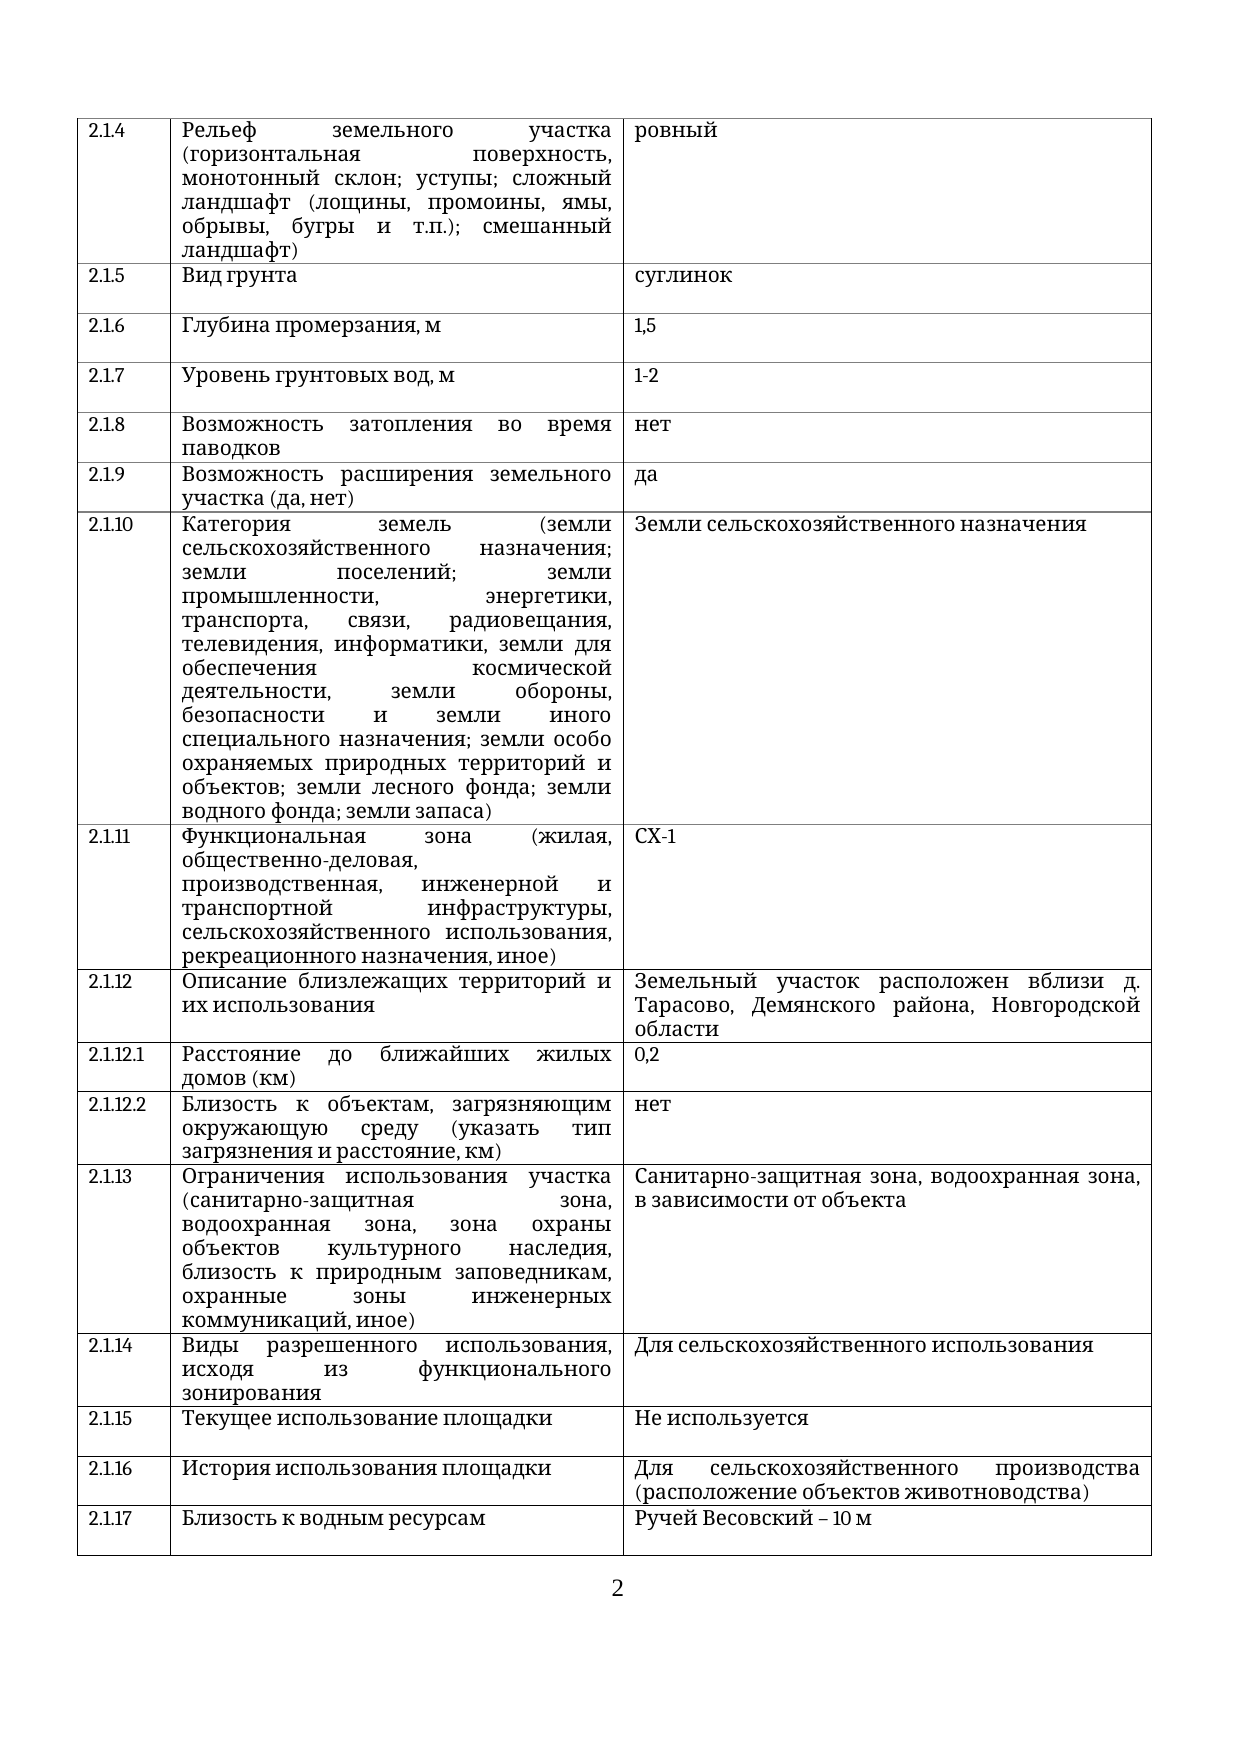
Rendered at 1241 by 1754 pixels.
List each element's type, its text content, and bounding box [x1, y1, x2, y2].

table_cell суглинок [624, 264, 1151, 313]
table_cell 2.1.12.2 [78, 1092, 170, 1164]
table_cell Для сельскохозяйственного использования [624, 1334, 1151, 1406]
table_cell Близость к водным ресурсам [171, 1506, 623, 1555]
table_cell СХ-1 [624, 825, 1151, 969]
table_cell 2.1.12.1 [78, 1043, 170, 1091]
table_cell Описание близлежащих территорий и их использования [171, 970, 623, 1042]
table_cell Ручей Весовский – 10 м [624, 1506, 1151, 1555]
table_cell Для сельскохозяйственного производства (расположение объектов животноводства) [624, 1457, 1151, 1505]
table_cell 2.1.16 [78, 1457, 170, 1505]
table_cell Виды разрешенного использования, исходя из функционального зонирования [171, 1334, 623, 1406]
table_cell 2.1.14 [78, 1334, 170, 1406]
table_cell 2.1.4 [78, 119, 170, 263]
table_cell Возможность затопления во время паводков [171, 413, 623, 462]
table_cell Близость к объектам, загрязняющим окружающую среду (указать тип загрязнения и расстояние, км) [171, 1092, 623, 1164]
table_cell Рельеф земельного участка (горизонтальная поверхность, монотонный склон; уступы; сложный ландшафт (лощины, промоины, ямы, обрывы, бугры и т.п.); смешанный ландшафт) [171, 119, 623, 263]
table_cell 2.1.12 [78, 970, 170, 1042]
table_cell 2.1.15 [78, 1407, 170, 1456]
table_cell 2.1.9 [78, 463, 170, 511]
table_cell 2.1.6 [78, 314, 170, 362]
table_cell История использования площадки [171, 1457, 623, 1505]
table_cell Категория земель (земли сельскохозяйственного назначения; земли поселений; земли промышленности, энергетики, транспорта, связи, радиовещания, телевидения, информатики, земли для обеспечения космической деятельности, земли обороны, безопасности и земли иного специального назначения; земли особо охраняемых природных территорий и объектов; земли лесного фонда; земли водного фонда; земли запаса) [171, 513, 623, 824]
table_cell ровный [624, 119, 1151, 263]
table_cell Текущее использование площадки [171, 1407, 623, 1456]
table_cell Земельный участок расположен вблизи д. Тарасово, Демянского района, Новгородской области [624, 970, 1151, 1042]
table_cell Ограничения использования участка (санитарно-защитная зона, водоохранная зона, зона охраны объектов культурного наследия, близость к природным заповедникам, охранные зоны инженерных коммуникаций, иное) [171, 1165, 623, 1333]
table_cell 2.1.8 [78, 413, 170, 462]
table_cell Санитарно-защитная зона, водоохранная зона, в зависимости от объекта [624, 1165, 1151, 1333]
table_cell нет [624, 413, 1151, 462]
table_cell 1,5 [624, 314, 1151, 362]
table_cell 2.1.5 [78, 264, 170, 313]
table_cell 0,2 [624, 1043, 1151, 1091]
table_cell Земли сельскохозяйственного назначения [624, 513, 1151, 824]
table_cell Вид грунта [171, 264, 623, 313]
table_cell Не используется [624, 1407, 1151, 1456]
table_cell Глубина промерзания, м [171, 314, 623, 362]
table_cell Функциональная зона (жилая, общественно-деловая, производственная, инженерной и транспортной инфраструктуры, сельскохозяйственного использования, рекреационного назначения, иное) [171, 825, 623, 969]
table_cell 2.1.10 [78, 513, 170, 824]
table_cell да [624, 463, 1151, 511]
table_cell 2.1.17 [78, 1506, 170, 1555]
table_cell 2.1.11 [78, 825, 170, 969]
table_cell 1-2 [624, 363, 1151, 412]
table_cell Расстояние до ближайших жилых домов (км) [171, 1043, 623, 1091]
table_cell нет [624, 1092, 1151, 1164]
table_cell Возможность расширения земельного участка (да, нет) [171, 463, 623, 511]
table_cell 2.1.7 [78, 363, 170, 412]
table_cell 2.1.13 [78, 1165, 170, 1333]
table_cell Уровень грунтовых вод, м [171, 363, 623, 412]
